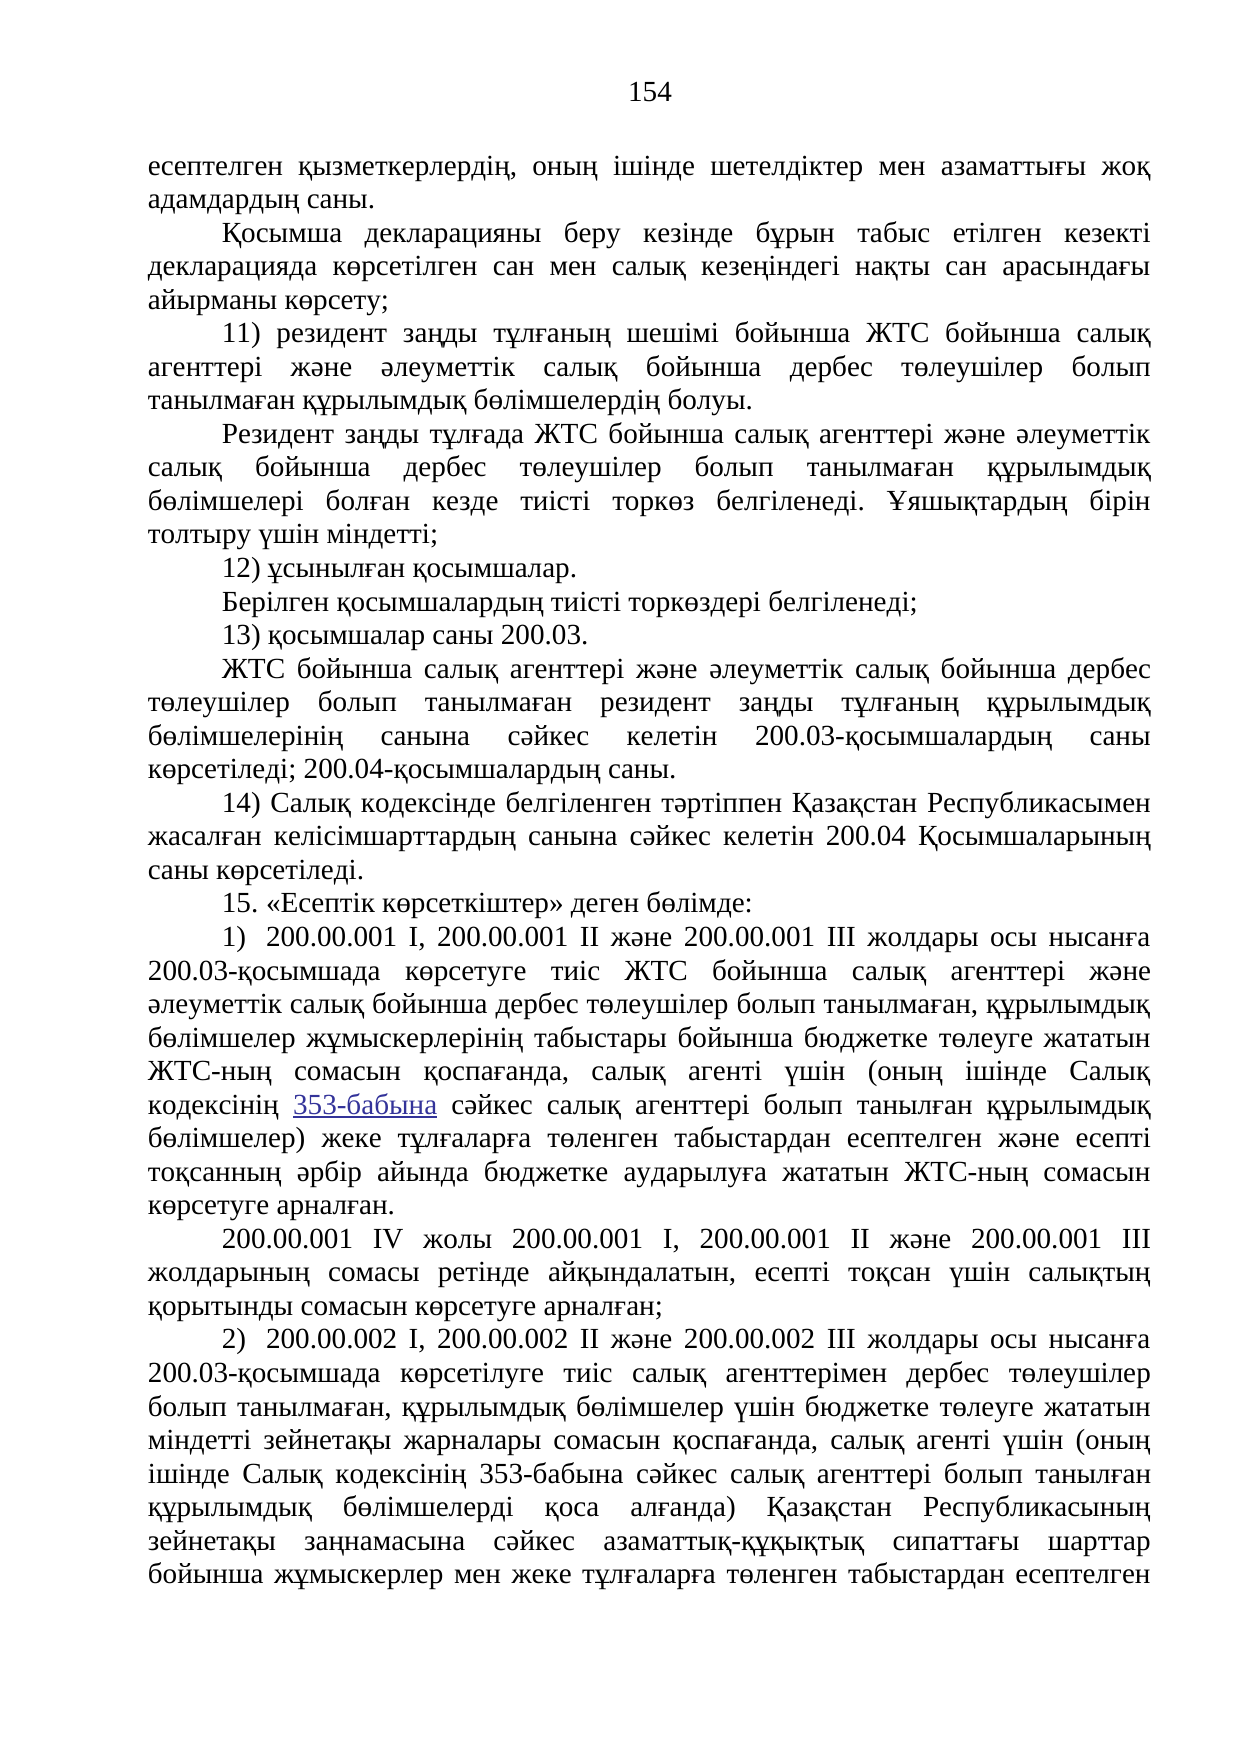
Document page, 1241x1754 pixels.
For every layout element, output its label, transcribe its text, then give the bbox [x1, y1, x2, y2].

text 11) резидент заңды тұлғаның шешімі бойынша ЖТС бойынша салық агенттері және әлеуметтік салық бойынша дербес төлеушілер болып танылмаған құрылымдық бөлімшелердің болуы. [148, 315, 1152, 416]
list «Есептік көрсеткіштер» деген бөлімде: [148, 886, 1152, 919]
text Қосымша декларацияны беру кезінде бұрын табыс етілген кезекті декларацияда көрсетілген сан мен салық кезеңіндегі нақты сан арасындағы айырманы көрсету; [148, 215, 1152, 315]
text 200.00.001 IV жолы 200.00.001 I, 200.00.001 II және 200.00.001 III жолдарының сомасы ретінде айқындалатын, есепті тоқсан үшін салықтың қорытынды сомасын көрсетуге арналған; [148, 1221, 1152, 1322]
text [148, 148, 1152, 215]
text Берілген қосымшалардың тиісті торкөздері белгіленеді; [148, 584, 1152, 617]
text 13) қосымшалар саны 200.03. [148, 617, 1152, 651]
text 14) Салық кодексінде белгіленген тәртіппен Қазақстан Республикасымен жасалған келісімшарттардың санына сәйкес келетін 200.04 Қосымшаларының саны көрсетіледі. [148, 785, 1152, 886]
text Резидент заңды тұлғада ЖТС бойынша салық агенттері және әлеуметтік салық бойынша дербес төлеушілер болып танылмаған құрылымдық бөлімшелері болған кезде тиісті торкөз белгіленеді. Ұяшықтардың бірін толтыру үшін міндетті; [148, 416, 1152, 550]
text ЖТС бойынша салық агенттері және әлеуметтік салық бойынша дербес төлеушілер болып танылмаған резидент заңды тұлғаның құрылымдық бөлімшелерінің санына сәйкес келетін 200.03-қосымшалардың саны көрсетіледі; 200.04-қосымшалардың саны. [148, 651, 1152, 785]
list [148, 1322, 1152, 1590]
list 200.00.001 I, 200.00.001 II және 200.00.001 III жолдары осы нысанға 200.03-қосымшада көрсетуге тиіс ЖТС бойынша салық агенттері және әлеуметтік салық бойынша дербес төлеушілер болып танылмаған, құрылымдық бөлімшелер жұмыскерлерінің табыстары бойынша бюджетке төлеуге жататын ЖТС-ның сомасын қоспағанда, салық агенті үшін (оның ішінде Салық кодексінің 353-бабына сәйкес салық агенттері болып танылған құрылымдық бөлімшелер) жеке тұлғаларға төленген табыстардан есептелген және есепті тоқсанның әрбір айында бюджетке аударылуға жататын ЖТС-ның сомасын көрсетуге арналған. [148, 919, 1152, 1221]
text 12) ұсынылған қосымшалар. [148, 550, 1152, 584]
